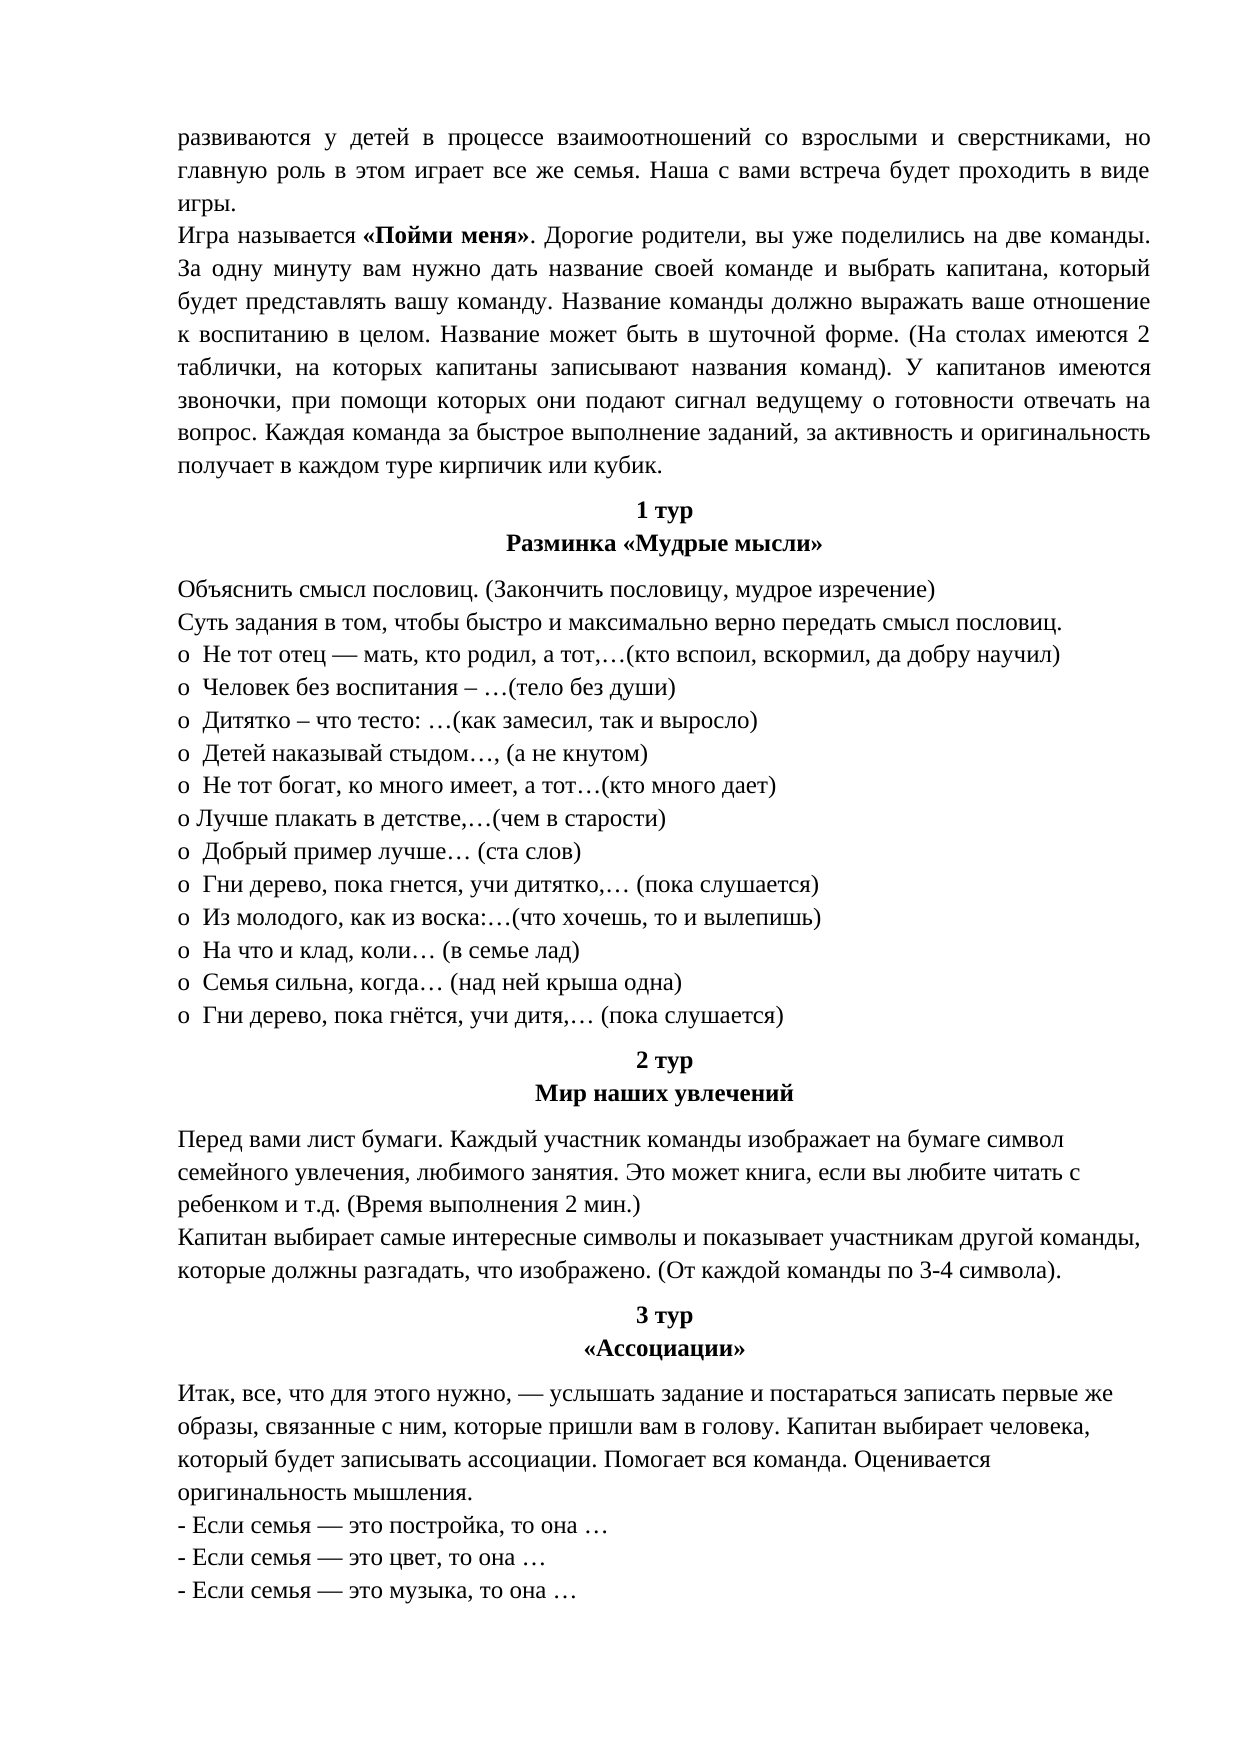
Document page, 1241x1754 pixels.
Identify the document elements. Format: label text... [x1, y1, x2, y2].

text 3 тур «Ассоциации» [177, 1296, 1152, 1362]
text Перед вами лист бумаги. Каждый участник команды изображает на бумаге символ семейного увлечения, любимого занятия. Это может книга, если вы любите читать с ребенком и т.д. (Время выполнения 2 мин.) Капитан выбирает самые интересные символы и показывает участникам другой команды, которые должны разгадать, что изображено. (От каждой команды по 3-4 символа). [177, 1120, 1152, 1284]
text 2 тур Мир наших увлечений [177, 1042, 1152, 1107]
text Объяснить смысл пословиц. (Закончить пословицу, мудрое изречение) Суть задания в том, чтобы быстро и максимально верно передать смысл пословиц. o Не тот отец — мать, кто родил, а тот,…(кто вспоил, вскормил, да добру научил) o Человек без воспитания – …(тело без души) o Дитятко – что тесто: …(как замесил, так и выросло) o Детей наказывай стыдом…, (а не кнутом) o Не тот богат, ко много имеет, а тот…(кто много дает) o Лучше плакать в детстве,…(чем в старости) o Добрый пример лучше… (ста слов) o Гни дерево, пока гнется, учи дитятко,… (пока слушается) o Из молодого, как из воска:…(что хочешь, то и вылепишь) o На что и клад, коли… (в семье лад) o Семья сильна, когда… (над ней крыша одна) o Гни дерево, пока гнётся, учи дитя,… (пока слушается) [177, 570, 1152, 1029]
text 1 тур Разминка «Мудрые мысли» [177, 492, 1152, 557]
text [177, 118, 1152, 479]
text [177, 1374, 1152, 1604]
